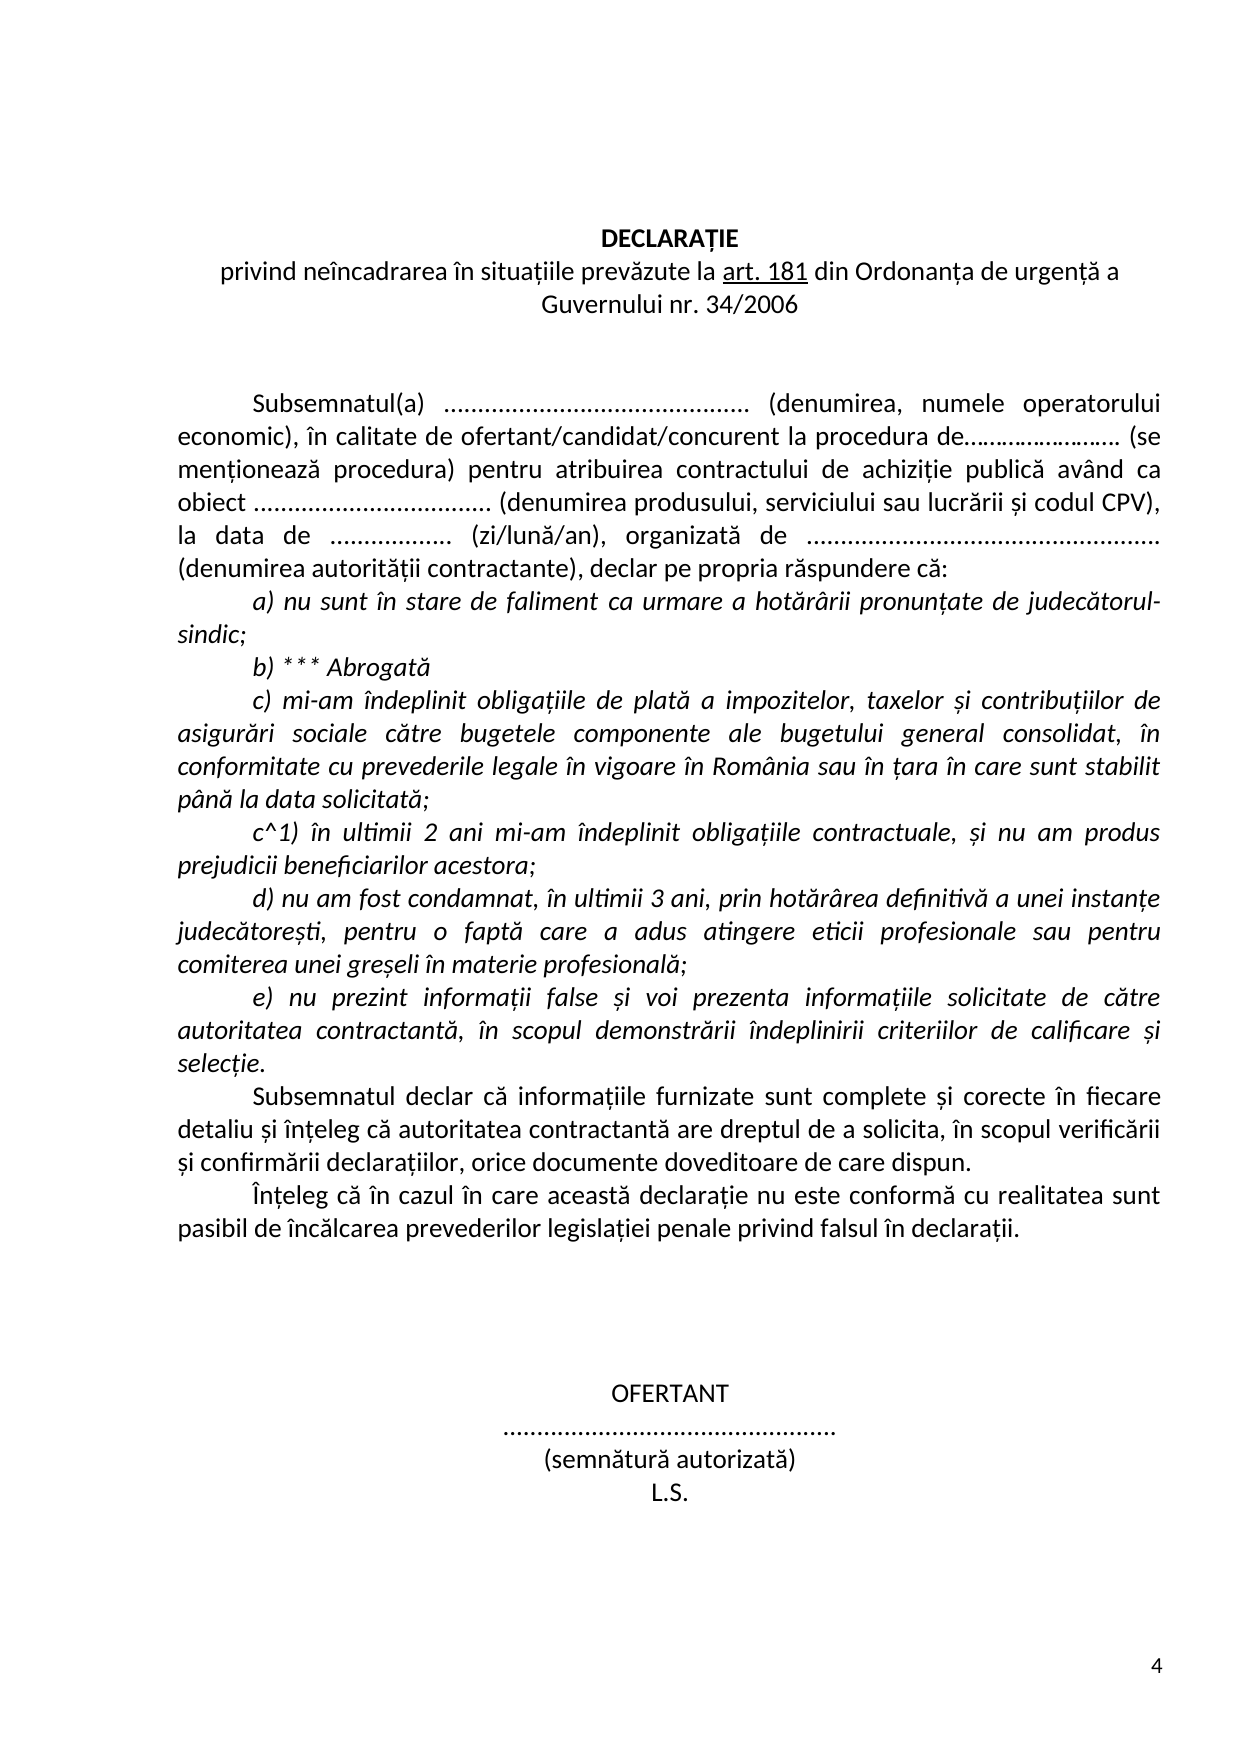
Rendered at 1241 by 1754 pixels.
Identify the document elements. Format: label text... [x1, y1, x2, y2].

text (semnătură autorizată) [177, 1442, 1162, 1476]
text c^1) în ultimii 2 ani mi-am îndeplinit obligaţiile contractuale, şi nu am produs prejudicii beneficiarilor acestora; [177, 815, 1162, 881]
text Subsemnatul declar că informaţiile furnizate sunt complete şi corecte în fiecare detaliu şi înţeleg că autoritatea contractantă are dreptul de a solicita, în scopul verificării şi confirmării declaraţiilor, orice documente doveditoare de care dispun. [177, 1079, 1162, 1178]
text L.S. [177, 1476, 1162, 1508]
text a) nu sunt în stare de faliment ca urmare a hotărârii pronunţate de judecătorul-sindic; [177, 584, 1162, 650]
text OFERTANT [177, 1376, 1162, 1409]
text d) nu am fost condamnat, în ultimii 3 ani, prin hotărârea definitivă a unei instanţe judecătoreşti, pentru o faptă care a adus atingere eticii profesionale sau pentru comiterea unei greşeli în materie profesională; [177, 881, 1162, 980]
text Subsemnatul(a) ............................................. (denumirea, numele operatorului economic), în calitate de ofertant/candidat/concurent la procedura de……………………. (se menţionează procedura) pentru atribuirea contractului de achiziţie publică având ca obiect ................................... (denumirea produsului, serviciului sau lucrării şi codul CPV), la data de .................. (zi/lună/an), organizată de .................................................... (denumirea autorităţii contractante), declar pe propria răspundere că: [177, 386, 1162, 584]
text c) mi-am îndeplinit obligaţiile de plată a impozitelor, taxelor şi contribuţiilor de asigurări sociale către bugetele componente ale bugetului general consolidat, în conformitate cu prevederile legale în vigoare în România sau în ţara în care sunt stabilit până la data solicitată; [177, 683, 1162, 815]
text ................................................. [177, 1409, 1162, 1442]
text DECLARAŢIE [177, 221, 1162, 254]
text e) nu prezint informaţii false şi voi prezenta informaţiile solicitate de către autoritatea contractantă, în scopul demonstrării îndeplinirii criteriilor de calificare şi selecţie. [177, 980, 1162, 1079]
text privind neîncadrarea în situaţiile prevăzute la art. 181 din Ordonanţa de urgenţă a Guvernului nr. 34/2006 [177, 254, 1162, 320]
text b) *** Abrogată [177, 650, 1162, 683]
text Înţeleg că în cazul în care această declaraţie nu este conformă cu realitatea sunt pasibil de încălcarea prevederilor legislaţiei penale privind falsul în declaraţii. [177, 1178, 1162, 1244]
